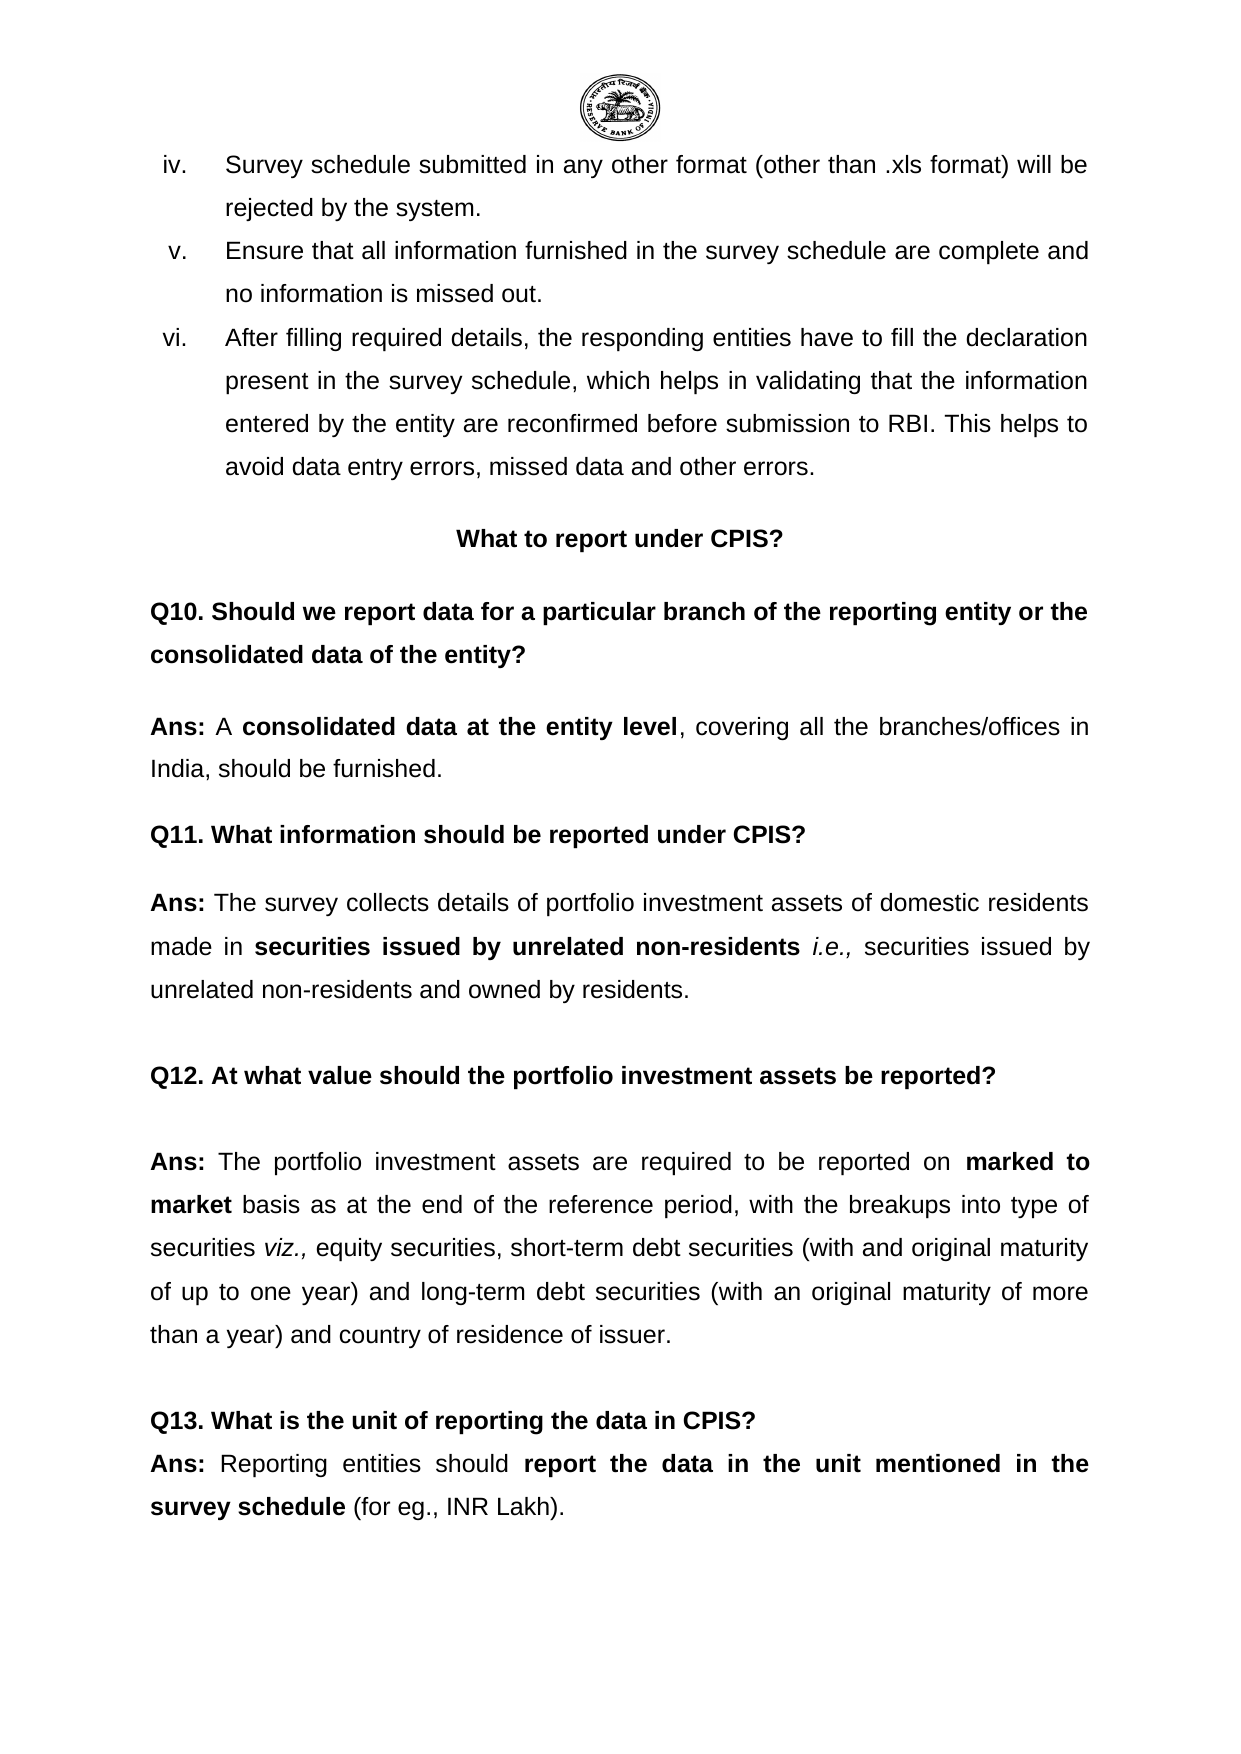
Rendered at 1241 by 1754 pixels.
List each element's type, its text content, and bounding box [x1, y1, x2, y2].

list Survey schedule submitted in any other format (other than .xls format) will be rejected by the system. [187, 150, 1090, 222]
list Ensure that all information furnished in the survey schedule are complete and no information is missed out. [187, 236, 1090, 308]
text Ans: The survey collects details of portfolio investment assets of domestic residents made in securities issued by unrelated non-residents i.e., securities issued by unrelated non-residents and owned by residents. [150, 888, 1090, 1003]
text Ans: The portfolio investment assets are required to be reported on marked to market basis as at the end of the reference period, with the breakups into type of securities viz., equity securities, short-term debt securities (with and original maturity of up to one year) and long-term debt securities (with an original maturity of more than a year) and country of residence of issuer. [150, 1147, 1090, 1348]
text Ans: A consolidated data at the entity level, covering all the branches/offices in India, should be furnished. [150, 712, 1090, 782]
text Ans: Reporting entities should report the data in the unit mentioned in the survey schedule (for eg., INR Lakh). [150, 1449, 1090, 1521]
text Q10. Should we report data for a particular branch of the reporting entity or the consolidated data of the entity? [150, 596, 1090, 668]
picture [579, 73, 661, 142]
text What to report under CPIS? [150, 524, 1090, 553]
text Q13. What is the unit of reporting the data in CPIS? [150, 1406, 1090, 1434]
text Q12. At what value should the portfolio investment assets be reported? [150, 1061, 1090, 1089]
list After filling required details, the responding entities have to fill the declaration present in the survey schedule, which helps in validating that the information entered by the entity are reconfirmed before submission to RBI. This helps to avoid data entry errors, missed data and other errors. [187, 322, 1090, 481]
text Q11. What information should be reported under CPIS? [150, 820, 1090, 849]
